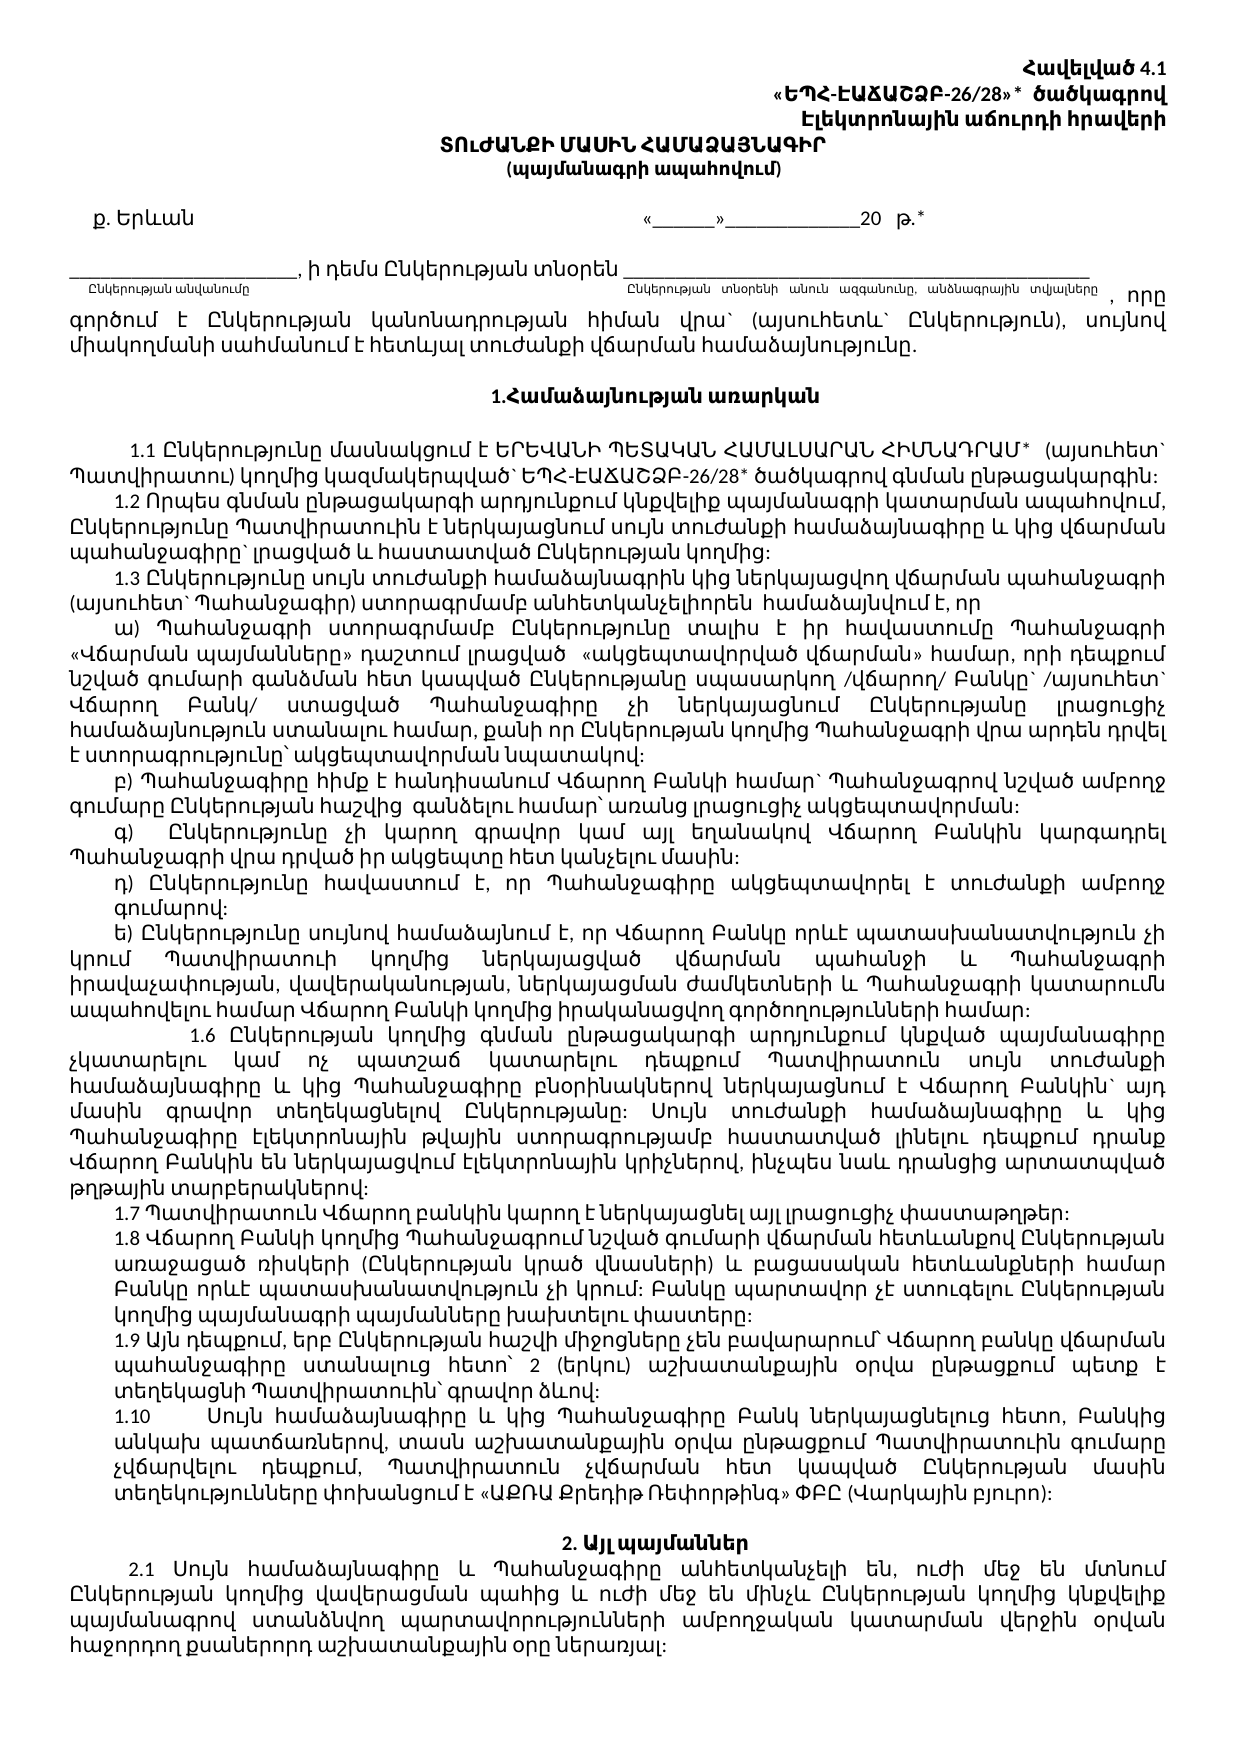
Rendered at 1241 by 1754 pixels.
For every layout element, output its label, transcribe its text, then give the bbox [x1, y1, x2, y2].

text 1.2 Որպես գնման ընթացակարգի արդյունքում կնքվելիք պայմանագրի կատարման ապահովում, Ընկերությունը Պատվիրատուին է ներկայացնում սույն տուժանքի համաձայնագիրը և կից վճարման պահանջագիրը` լրացված և հաստատված Ընկերության կողմից: [69, 488, 1167, 565]
text 1.9 Այն դեպքում, երբ Ընկերության հաշվի միջոցները չեն բավարարում՝ Վճարող բանկը վճարման պահանջագիրը ստանալուց հետո՝ 2 (երկու) աշխատանքային օրվա ընթացքում պետք է տեղեկացնի Պատվիրատուին՝ գրավոր ձևով: [113, 1327, 1167, 1403]
text ա) Պահանջագրի ստորագրմամբ Ընկերությունը տալիս է իր հավաստումը Պահանջագրի «Վճարման պայմանները» դաշտում լրացված «ակցեպտավորված վճարման» համար, որի դեպքում նշված գումարի գանձման հետ կապված Ընկերությանը սպասարկող /վճարող/ Բանկը` /այսուհետ` Վճարող Բանկ/ ստացված Պահանջագիրը չի ներկայացնում Ընկերությանը լրացուցիչ համաձայնություն ստանալու համար, քանի որ Ընկերության կողմից Պահանջագրի վրա արդեն դրվել է ստորագրությունը՝ ակցեպտավորման նպատակով: [69, 616, 1167, 768]
text 2. Այլ պայմաններ [144, 1531, 1167, 1556]
text Էլեկտրոնային աճուրդի հրավերի [69, 106, 1167, 132]
text ______________________, ի դեմս Ընկերության տնօրեն _____________________________________________ [69, 256, 1167, 282]
text 1.3 Ընկերությունը սույն տուժանքի համաձայնագրին կից ներկայացվող վճարման պահանջագրի (այսուհետ` Պահանջագիր) ստորագրմամբ անհետկանչելիորեն համաձայնվում է, որ [69, 565, 1167, 616]
text 1.7 Պատվիրատուն Վճարող բանկին կարող է ներկայացնել այլ լրացուցիչ փաստաթղթեր: [113, 1200, 1167, 1226]
text 1.1 Ընկերությունը մասնակցում է ԵՐԵՎԱՆԻ ՊԵՏԱԿԱՆ ՀԱՄԱԼՍԱՐԱՆ ՀԻՄՆԱԴՐԱՄ* (այսուհետ` Պատվիրատու) կողմից կազմակերպված` ԵՊՀ-ԷԱՃԱՇՁԲ-26/28* ծածկագրով գնման ընթացակարգին: [69, 438, 1167, 488]
text 2.1 Սույն համաձայնագիրը և Պահանջագիրը անհետկանչելի են, ուժի մեջ են մտնում Ընկերության կողմից վավերացման պահից և ուժի մեջ են մինչև Ընկերության կողմից կնքվելիք պայմանագրով ստանձնվող պարտավորությունների ամբողջական կատարման վերջին օրվան հաջորդող քսաներորդ աշխատանքային օրը ներառյալ: [69, 1556, 1167, 1658]
text դ) Ընկերությունը հավաստում է, որ Պահանջագիրը ակցեպտավորել է տուժանքի ամբողջ գումարով: [113, 870, 1167, 921]
text 1.8 Վճարող Բանկի կողմից Պահանջագրում նշված գումարի վճարման հետևանքով Ընկերության առաջացած ռիսկերի (Ընկերության կրած վնասների) և բացասական հետևանքների համար Բանկը որևէ պատասխանատվություն չի կրում: Բանկը պարտավոր չէ ստուգելու Ընկերության կողմից պայմանագրի պայմանները խախտելու փաստերը: [113, 1226, 1167, 1327]
text ե) Ընկերությունը սույնով համաձայնում է, որ Վճարող Բանկը որևէ պատասխանատվություն չի կրում Պատվիրատուի կողմից ներկայացված վճարման պահանջի և Պահանջագրի իրավաչափության, վավերականության, ներկայացման ժամկետների և Պահանջագրի կատարումն ապահովելու համար Վճարող Բանկի կողմից իրականացվող գործողությունների համար: [69, 921, 1167, 1022]
text (պայմանագրի ապահովում) [69, 157, 1167, 180]
text 1.10 Սույն համաձայնագիրը և կից Պահանջագիրը Բանկ ներկայացնելուց հետո, Բանկից անկախ պատճառներով, տասն աշխատանքային օրվա ընթացքում Պատվիրատուին գումարը չվճարվելու դեպքում, Պատվիրատուն չվճարման հետ կապված Ընկերության մասին տեղեկությունները փոխանցում է «ԱՔՌԱ Քրեդիթ Ռեփորթինգ» ՓԲԸ (Վարկային բյուրո): [113, 1403, 1167, 1505]
text 1.Համաձայնության առարկան [144, 383, 1167, 409]
text 1.6 Ընկերության կողմից գնման ընթացակարգի արդյունքում կնքված պայմանագիրը չկատարելու կամ ոչ պատշաճ կատարելու դեպքում Պատվիրատուն սույն տուժանքի համաձայնագիրը և կից Պահանջագիրը բնօրինակներով ներկայացնում է Վճարող Բանկին` այդ մասին գրավոր տեղեկացնելով Ընկերությանը: Սույն տուժանքի համաձայնագիրը և կից Պահանջագիրը էլեկտրոնային թվային ստորագրությամբ հաստատված լինելու դեպքում դրանք Վճարող Բանկին են ներկայացվում էլեկտրոնային կրիչներով, ինչպես նաև դրանցից արտատպված թղթային տարբերակներով: [69, 1022, 1167, 1200]
text ՏՈւԺԱՆՔԻ ՄԱՍԻՆ ՀԱՄԱՁԱՅՆԱԳԻՐ [69, 132, 1167, 157]
text Հավելված 4.1 [69, 56, 1167, 81]
text Ընկերության անվանումը Ընկերության տնօրենի անուն ազգանունը, անձնագրային տվյալները , որը գործում է Ընկերության կանոնադրության հիման վրա` (այսուհետև` Ընկերություն), սույնով միակողմանի սահմանում է հետևյալ տուժանքի վճարման համաձայնությունը. [69, 282, 1167, 358]
text գ) Ընկերությունը չի կարող գրավոր կամ այլ եղանակով Վճարող Բանկին կարգադրել Պահանջագրի վրա դրված իր ակցեպտը հետ կանչելու մասին: [69, 819, 1167, 870]
text «ԵՊՀ-ԷԱՃԱՇՁԲ-26/28»* ծածկագրով [69, 81, 1167, 106]
text ք. Երևան «______»_____________20 թ.* [69, 206, 1167, 231]
text բ) Պահանջագիրը հիմք է հանդիսանում Վճարող Բանկի համար` Պահանջագրով նշված ամբողջ գումարը Ընկերության հաշվից գանձելու համար՝ առանց լրացուցիչ ակցեպտավորման: [69, 768, 1167, 819]
